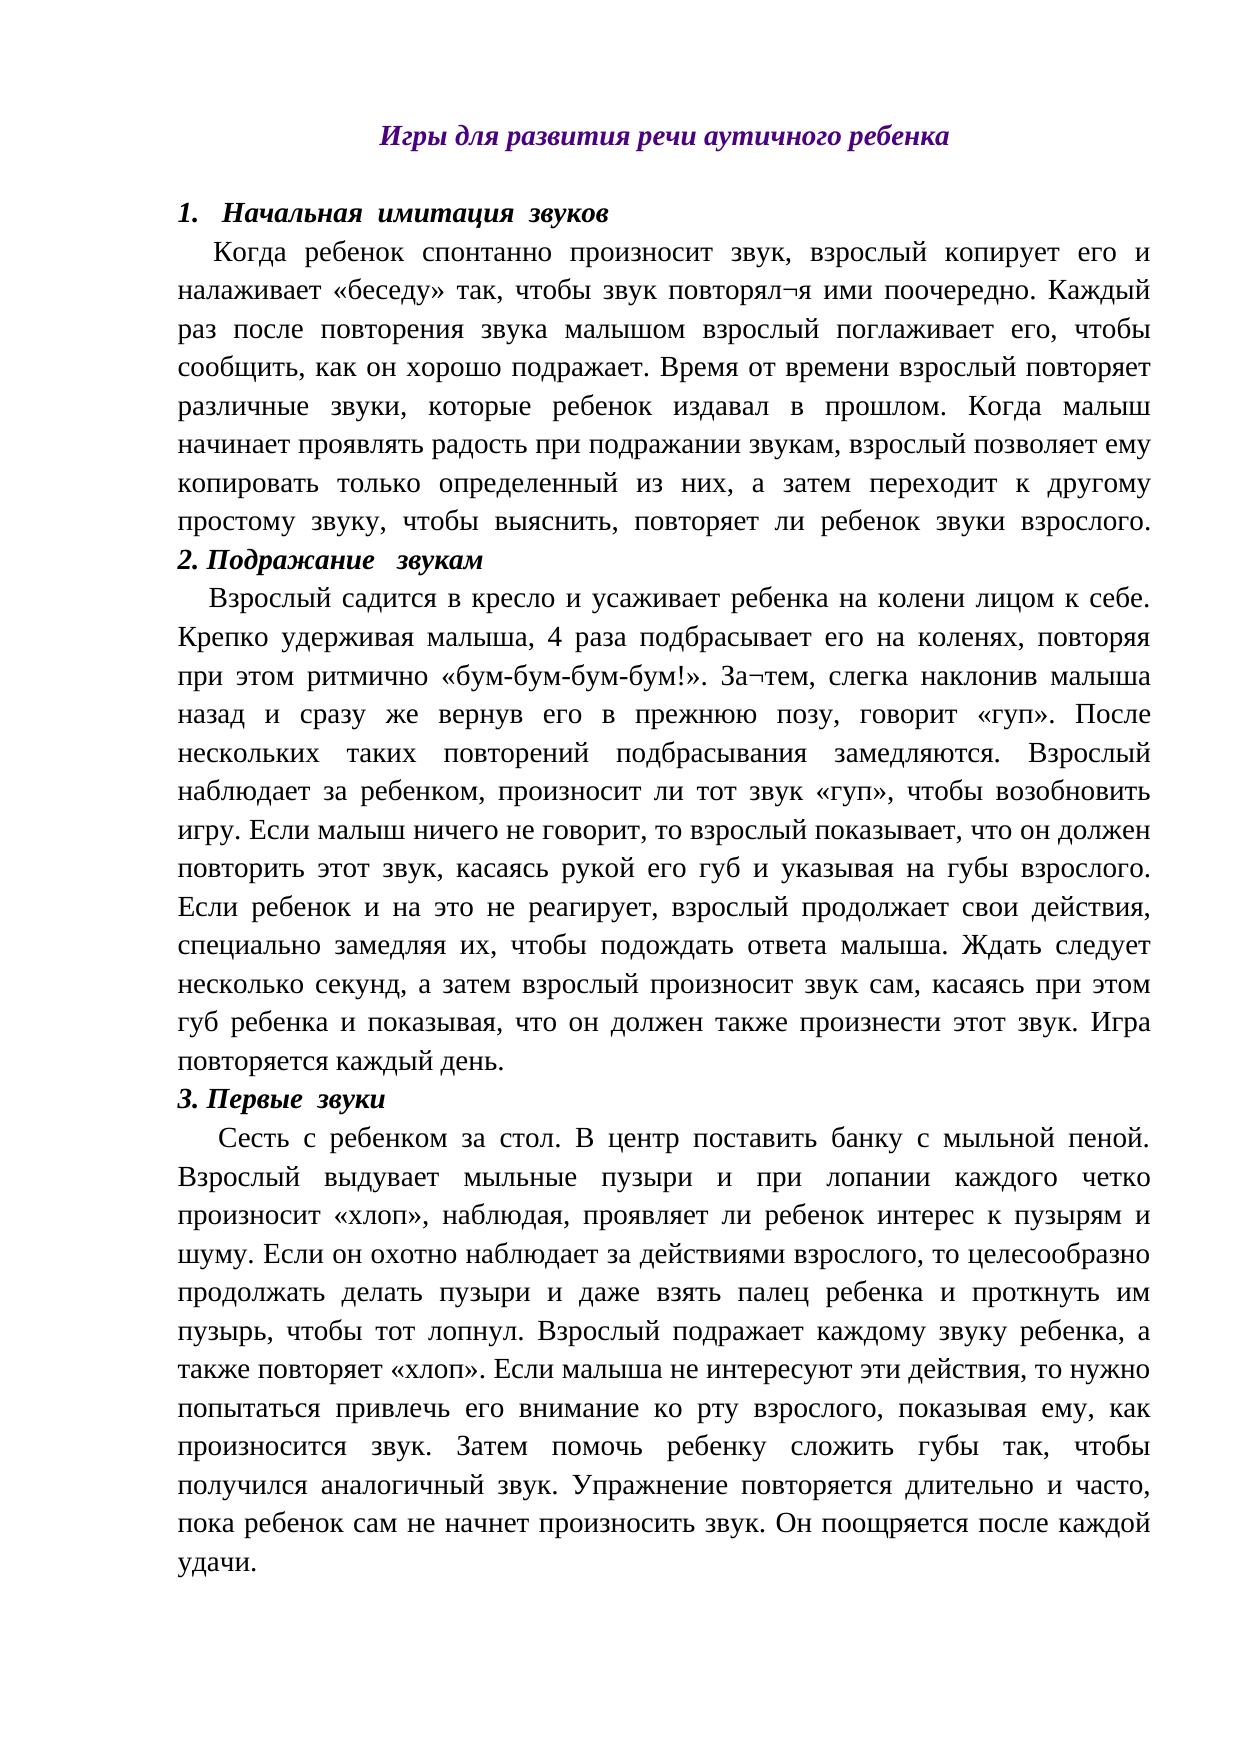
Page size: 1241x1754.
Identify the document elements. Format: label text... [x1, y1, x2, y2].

text Игры для развития речи аутичного ребенка [177, 118, 1152, 152]
text Когда ребенок спонтанно произносит звук, взрослый копирует его и налаживает «беседу» так, чтобы звук повторял¬я ими поочередно. Каждый раз после повторения звука малышом взрослый поглаживает его, чтобы сообщить, как он хорошо подражает. Время от времени взрослый повторяет различные звуки, которые ребенок издавал в прошлом. Когда малыш начинает проявлять радость при подражании звукам, взрослый позволяет ему копировать только определенный из них, а затем переходит к другому простому звуку, чтобы выяснить, повторяет ли ребенок звуки взрослого. 2. Подражание звукам Взрослый садится в кресло и усаживает ребенка на колени лицом к себе. Крепко удерживая малыша, 4 раза подбрасывает его на коленях, повторяя при этом ритмично «бум-бум-бум-бум!». За¬тем, слегка наклонив малыша назад и сразу же вернув его в прежнюю позу, говорит «гуп». После нескольких таких повторений подбрасывания замедляются. Взрослый наблюдает за ребенком, произносит ли тот звук «гуп», чтобы возобновить игру. Если малыш ничего не говорит, то взрослый показывает, что он должен повторить этот звук, касаясь рукой его губ и указывая на губы взрослого. Если ребенок и на это не реагирует, взрослый продолжает свои действия, специально замедляя их, чтобы подождать ответа малыша. Ждать следует несколько секунд, а затем взрослый произносит звук сам, касаясь при этом губ ребенка и показывая, что он должен также произнести этот звук. Игра повторяется каждый день. 3. Первые звуки Сесть с ребенком за стол. В центр поставить банку с мыльной пеной. Взрослый выдувает мыльные пузыри и при лопании каждого четко произносит «хлоп», наблюдая, проявляет ли ребенок интерес к пузырям и шуму. Если он охотно наблюдает за действиями взрослого, то целесообразно продолжать делать пузыри и даже взять палец ребенка и проткнуть им пузырь, чтобы тот лопнул. Взрослый подражает каждому звуку ребенка, а также повторяет «хлоп». Если малыша не интересуют эти действия, то нужно попытаться привлечь его внимание ко рту взрослого, показывая ему, как произносится звук. Затем помочь ребенку сложить губы так, чтобы получился аналогичный звук. Упражнение повторяется длительно и часто, пока ребенок сам не начнет произносить звук. Он поощряется после каждой удачи. [177, 234, 1152, 1578]
list Начальная имитация звуков [177, 195, 1152, 229]
